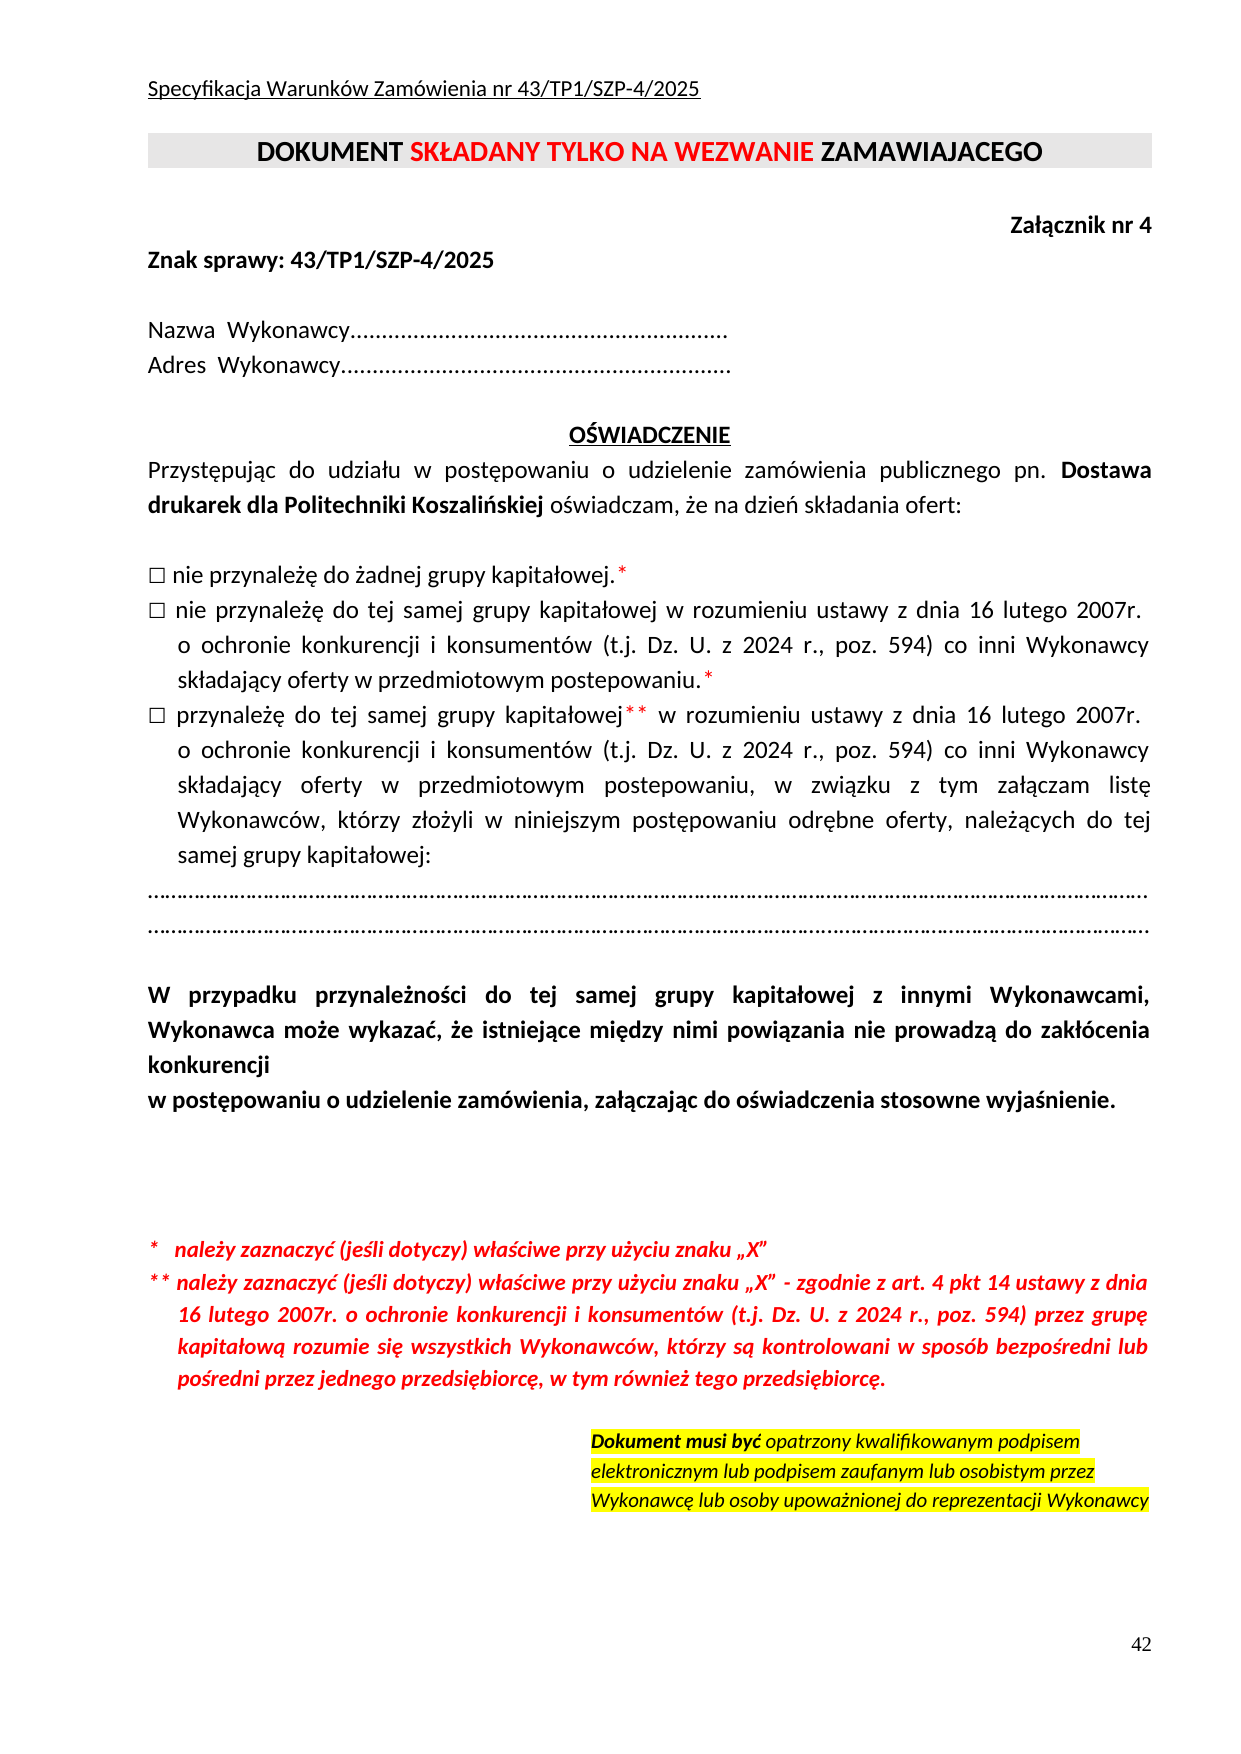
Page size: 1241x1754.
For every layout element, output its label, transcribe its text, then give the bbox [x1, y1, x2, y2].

list Przystępując do udziału w postępowaniu o udzielenie zamówienia publicznego pn. Dostawa drukarek dla Politechniki Koszalińskiej oświadczam, że na dzień składania ofert: [148, 454, 1152, 519]
text Znak sprawy: 43/TP1/SZP-4/2025 [148, 244, 1152, 274]
text W przypadku przynależności do tej samej grupy kapitałowej z innymi Wykonawcami, Wykonawca może wykazać, że istniejące między nimi powiązania nie prowadzą do zakłócenia konkurencji w postępowaniu o udzielenie zamówienia, załączając do oświadczenia stosowne wyjaśnienie. [148, 979, 1152, 1114]
text …………………………………………………………………………………………………………………………………………………………………………………………………………………………………………………………………...……………………………………………… [148, 874, 1152, 939]
text Dokument musi być opatrzony kwalifikowanym podpisem elektronicznym lub podpisem zaufanym lub osobistym przez Wykonawcę lub osoby upoważnionej do reprezentacji Wykonawcy [591, 1429, 1152, 1512]
text DOKUMENT SKŁADANY TYLKO NA WEZWANIE ZAMAWIAJACEGO [148, 133, 1152, 168]
text ** należy zaznaczyć (jeśli dotyczy) właściwe przy użyciu znaku „X” - zgodnie z art. 4 pkt 14 ustawy z dnia 16 lutego 2007r. o ochronie konkurencji i konsumentów (t.j. Dz. U. z 2024 r., poz. 594) przez grupę kapitałową rozumie się wszystkich Wykonawców, którzy są kontrolowani w sposób bezpośredni lub pośredni przez jednego przedsiębiorcę, w tym również tego przedsiębiorcę. [148, 1268, 1152, 1392]
text Nazwa Wykonawcy............................................................ [148, 314, 1152, 344]
text OŚWIADCZENIE [148, 419, 1152, 449]
text przynależę do tej samej grupy kapitałowej** w rozumieniu ustawy z dnia 16 lutego 2007r. o ochronie konkurencji i konsumentów (t.j. Dz. U. z 2024 r., poz. 594) co inni Wykonawcy składający oferty w przedmiotowym postepowaniu, w związku z tym załączam listę Wykonawców, którzy złożyli w niniejszym postępowaniu odrębne oferty, należących do tej samej grupy kapitałowej: [148, 699, 1152, 869]
text nie przynależę do żadnej grupy kapitałowej.* [148, 559, 1152, 589]
text * należy zaznaczyć (jeśli dotyczy) właściwe przy użyciu znaku „X” [148, 1236, 1152, 1263]
text Adres Wykonawcy.............................................................. [148, 349, 1152, 379]
text nie przynależę do tej samej grupy kapitałowej w rozumieniu ustawy z dnia 16 lutego 2007r. o ochronie konkurencji i konsumentów (t.j. Dz. U. z 2024 r., poz. 594) co inni Wykonawcy składający oferty w przedmiotowym postepowaniu.* [148, 594, 1152, 694]
text Załącznik nr 4 [148, 209, 1152, 239]
